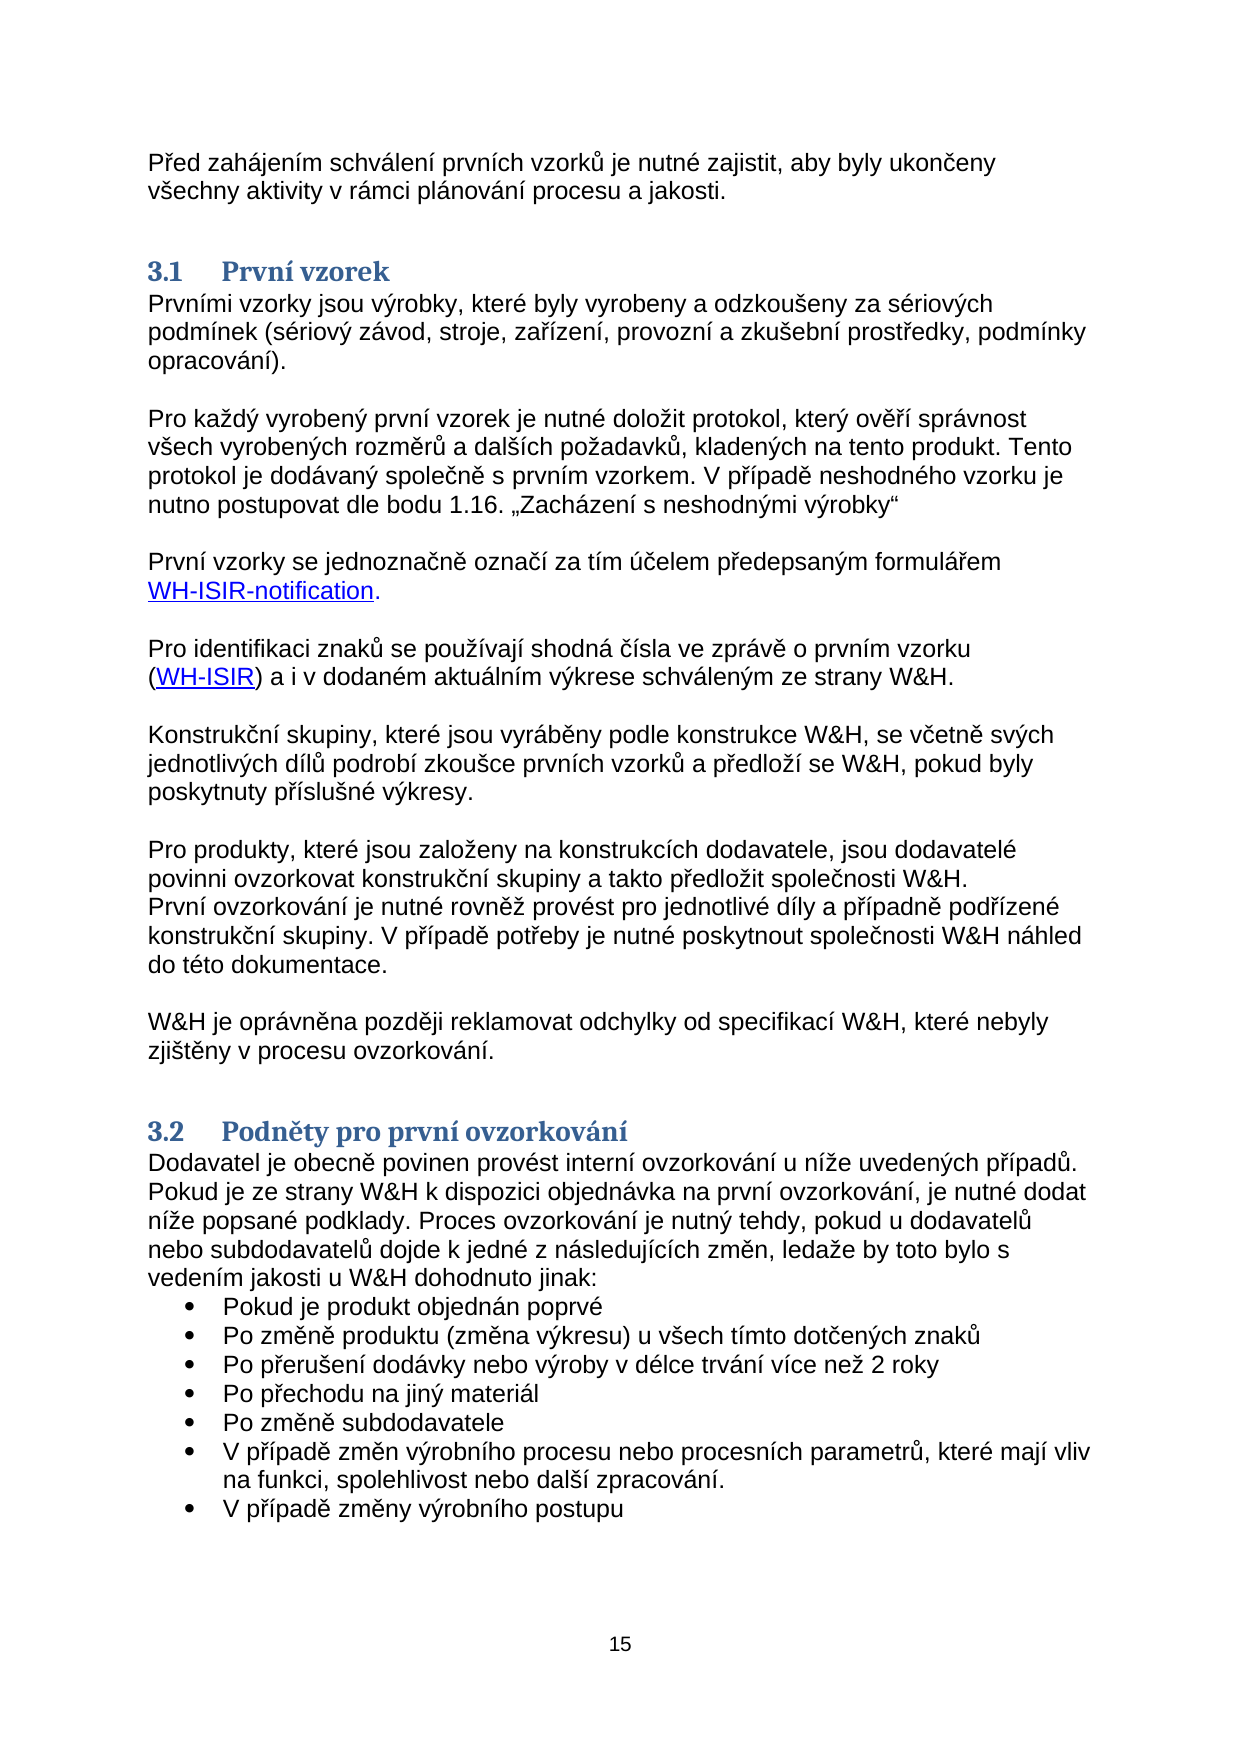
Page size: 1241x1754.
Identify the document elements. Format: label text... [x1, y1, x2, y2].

text Před zahájením schválení prvních vzorků je nutné zajistit, aby byly ukončeny všechny aktivity v rámci plánování procesu a jakosti. [148, 148, 1093, 205]
text W&H je oprávněna později reklamovat odchylky od specifikací W&H, které nebyly zjištěny v procesu ovzorkování. [148, 1007, 1093, 1065]
list Po přerušení dodávky nebo výroby v délce trvání více než 2 roky [185, 1350, 1093, 1379]
text Pro produkty, které jsou založeny na konstrukcích dodavatele, jsou dodavatelé povinni ovzorkovat konstrukční skupiny a takto předložit společnosti W&H. [148, 835, 1093, 892]
text Prvními vzorky jsou výrobky, které byly vyrobeny a odzkoušeny za sériových podmínek (sériový závod, stroje, zařízení, provozní a zkušební prostředky, podmínky opracování). [148, 289, 1093, 375]
subtitle 3.1 První vzorek [148, 255, 1093, 289]
text První vzorky se jednoznačně označí za tím účelem předepsaným formulářem [148, 547, 1093, 576]
subtitle 3.2 Podněty pro první ovzorkování [148, 1115, 1093, 1148]
list V případě změny výrobního postupu [185, 1494, 1093, 1523]
text První ovzorkování je nutné rovněž provést pro jednotlivé díly a případně podřízené konstrukční skupiny. V případě potřeby je nutné poskytnout společnosti W&H náhled do této dokumentace. [148, 892, 1093, 979]
text Konstrukční skupiny, které jsou vyráběny podle konstrukce W&H, se včetně svých jednotlivých dílů podrobí zkoušce prvních vzorků a předloží se W&H, pokud byly poskytnuty příslušné výkresy. [148, 720, 1093, 806]
list V případě změn výrobního procesu nebo procesních parametrů, které mají vliv na funkci, spolehlivost nebo další zpracování. [185, 1436, 1093, 1494]
text WH-ISIR-notification. [148, 576, 1093, 605]
list Po přechodu na jiný materiál [185, 1379, 1093, 1408]
list Pokud je produkt objednán poprvé [185, 1292, 1093, 1321]
list Po změně produktu (změna výkresu) u všech tímto dotčených znaků [185, 1321, 1093, 1350]
text (WH-ISIR) a i v dodaném aktuálním výkrese schváleným ze strany W&H. [148, 662, 1093, 691]
text Pro identifikaci znaků se používají shodná čísla ve zprávě o prvním vzorku [148, 634, 1093, 662]
list Po změně subdodavatele [185, 1408, 1093, 1436]
text Dodavatel je obecně povinen provést interní ovzorkování u níže uvedených případů. Pokud je ze strany W&H k dispozici objednávka na první ovzorkování, je nutné dodat níže popsané podklady. Proces ovzorkování je nutný tehdy, pokud u dodavatelů nebo subdodavatelů dojde k jedné z následujících změn, ledaže by toto bylo s vedením jakosti u W&H dohodnuto jinak: [148, 1148, 1093, 1292]
text Pro každý vyrobený první vzorek je nutné doložit protokol, který ověří správnost všech vyrobených rozměrů a dalších požadavků, kladených na tento produkt. Tento protokol je dodávaný společně s prvním vzorkem. V případě neshodného vzorku je nutno postupovat dle bodu 1.16. „Zacházení s neshodnými výrobky“ [148, 404, 1093, 519]
